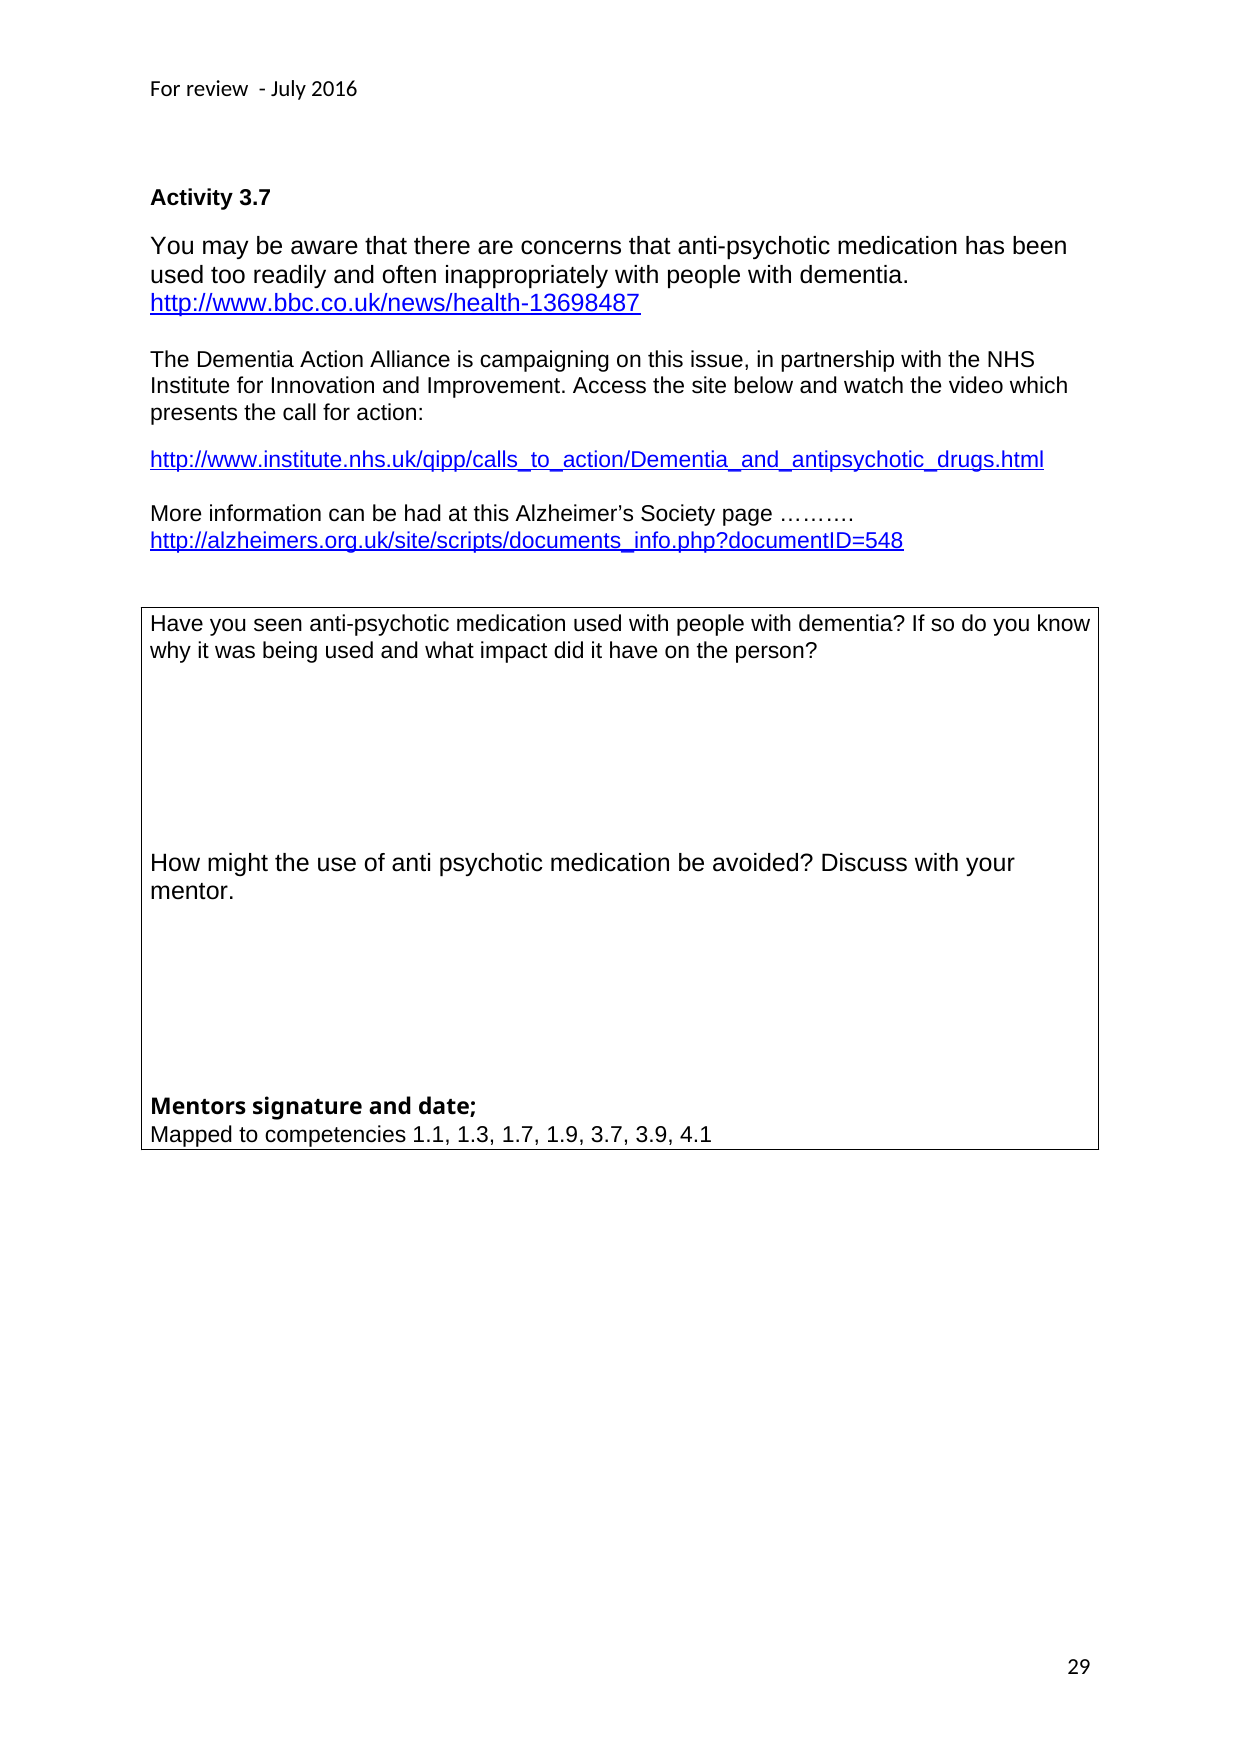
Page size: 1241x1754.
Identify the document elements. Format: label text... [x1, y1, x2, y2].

text Mapped to competencies 1.1, 1.3, 1.7, 1.9, 3.7, 3.9, 4.1 [142, 1118, 1098, 1149]
text http://www.institute.nhs.uk/qipp/calls_to_action/Dementia_and_antipsychotic_drugs.html [150, 446, 1090, 472]
text Have you seen anti-psychotic medication used with people with dementia? If so do you know why it was being used and what impact did it have on the person? [142, 608, 1098, 663]
list The Dementia Action Alliance is campaigning on this issue, in partnership with the NHS Institute for Innovation and Improvement. Access the site below and watch the video which presents the call for action: [150, 346, 1090, 425]
text More information can be had at this Alzheimer’s Society page ………. [150, 500, 1090, 527]
text Activity 3.7 [150, 184, 1090, 210]
text Mentors signature and date; [150, 1089, 1090, 1118]
text http://alzheimers.org.uk/site/scripts/documents_info.php?documentID=548 [150, 527, 1090, 553]
text How might the use of anti psychotic medication be avoided? Discuss with your mentor. [150, 848, 1090, 905]
list You may be aware that there are concerns that anti-psychotic medication has been used too readily and often inappropriately with people with dementia. http://www.bbc.co.uk/news/health-13698487 [150, 231, 1090, 317]
